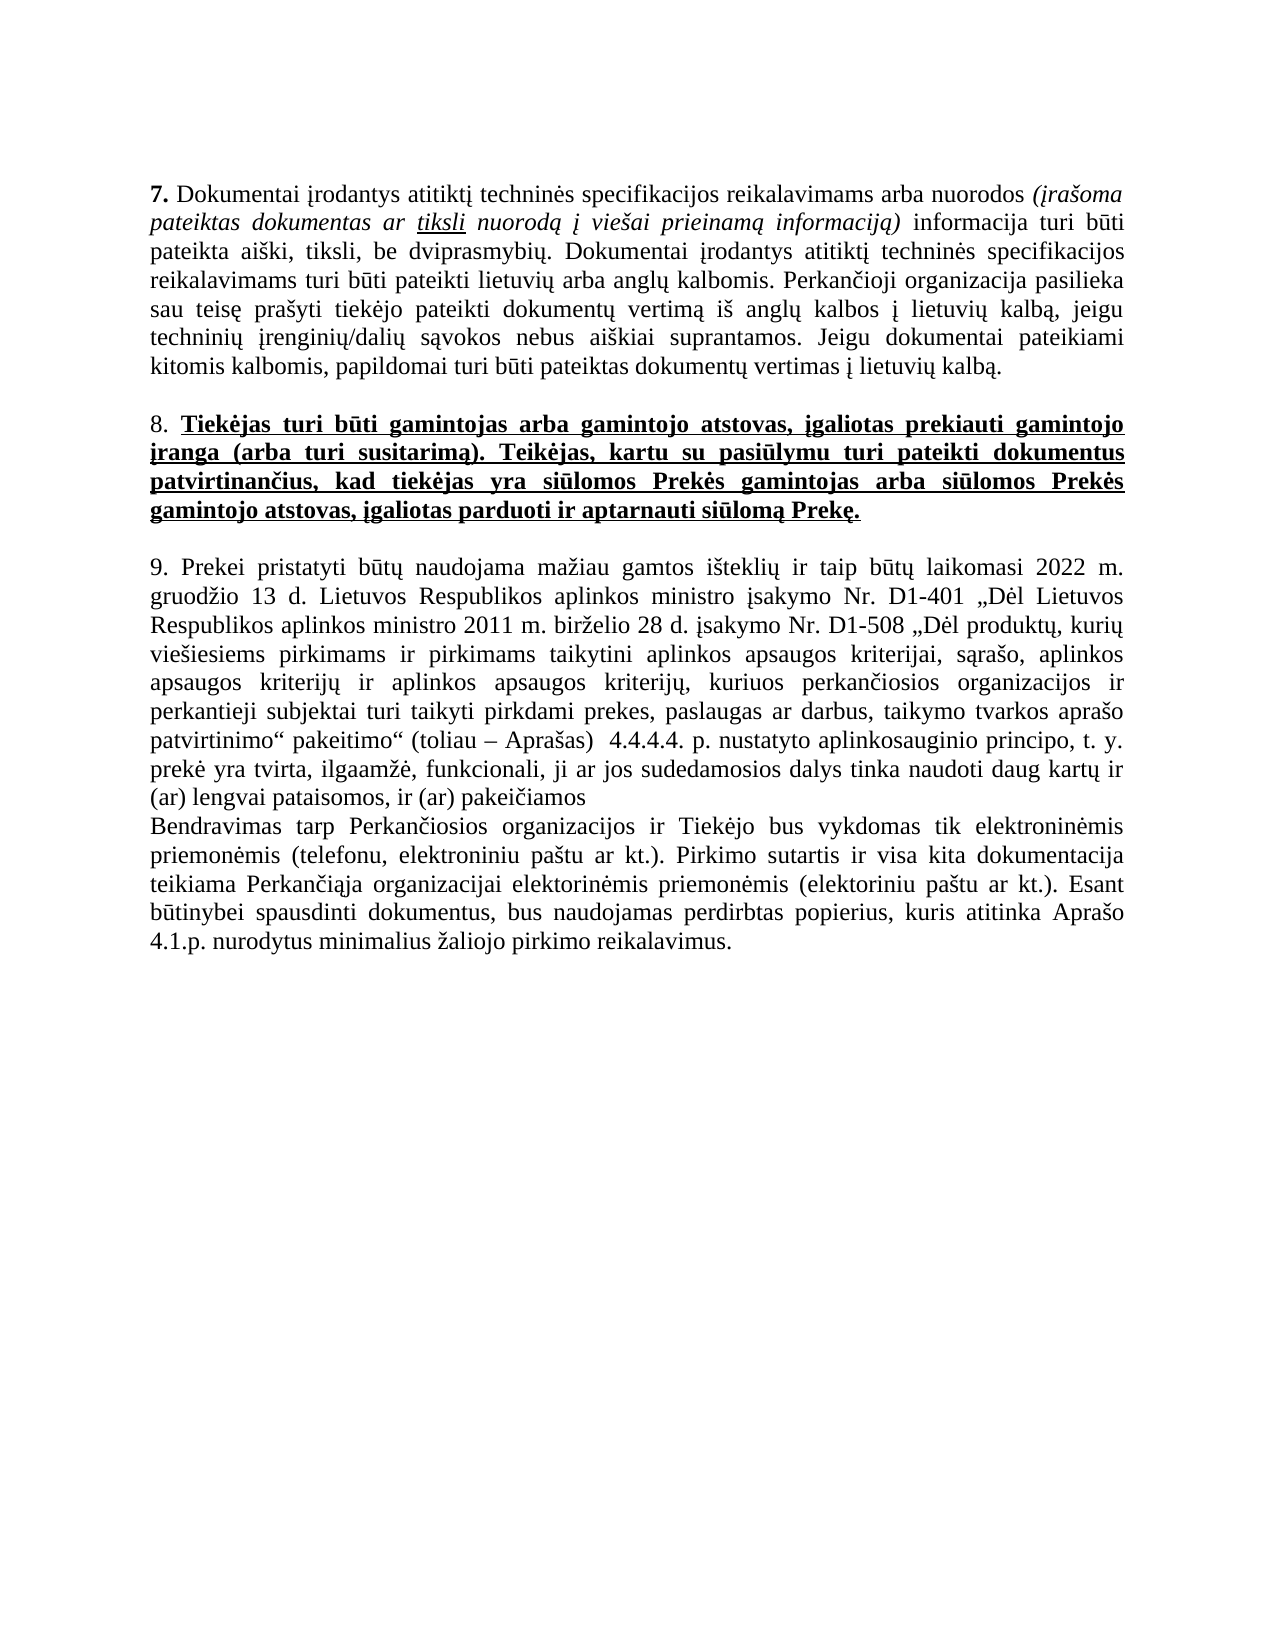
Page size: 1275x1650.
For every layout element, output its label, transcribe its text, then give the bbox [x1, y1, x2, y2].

text 9. Prekei pristatyti būtų naudojama mažiau gamtos išteklių ir taip būtų laikomasi 2022 m. gruodžio 13 d. Lietuvos Respublikos aplinkos ministro įsakymo Nr. D1-401 „Dėl Lietuvos Respublikos aplinkos ministro 2011 m. birželio 28 d. įsakymo Nr. D1-508 „Dėl produktų, kurių viešiesiems pirkimams ir pirkimams taikytini aplinkos apsaugos kriterijai, sąrašo, aplinkos apsaugos kriterijų ir aplinkos apsaugos kriterijų, kuriuos perkančiosios organizacijos ir perkantieji subjektai turi taikyti pirkdami prekes, paslaugas ar darbus, taikymo tvarkos aprašo patvirtinimo“ pakeitimo“ (toliau – Aprašas) 4.4.4.4. p. nustatyto aplinkosauginio principo, t. y. prekė yra tvirta, ilgaamžė, funkcionali, ji ar jos sudedamosios dalys tinka naudoti daug kartų ir (ar) lengvai pataisomos, ir (ar) pakeičiamos [150, 552, 1125, 811]
text Bendravimas tarp Perkančiosios organizacijos ir Tiekėjo bus vykdomas tik elektroninėmis priemonėmis (telefonu, elektroniniu paštu ar kt.). Pirkimo sutartis ir visa kita dokumentacija teikiama Perkančiąja organizacijai elektorinėmis priemonėmis (elektoriniu paštu ar kt.). Esant būtinybei spausdinti dokumentus, bus naudojamas perdirbtas popierius, kuris atitinka Aprašo 4.1.p. nurodytus minimalius žaliojo pirkimo reikalavimus. [150, 811, 1125, 955]
text 7. Dokumentai įrodantys atitiktį techninės specifikacijos reikalavimams arba nuorodos (įrašoma pateiktas dokumentas ar tiksli nuorodą į viešai prieinamą informaciją) informacija turi būti pateikta aiški, tiksli, be dviprasmybių. Dokumentai įrodantys atitiktį techninės specifikacijos reikalavimams turi būti pateikti lietuvių arba anglų kalbomis. Perkančioji organizacija pasilieka sau teisę prašyti tiekėjo pateikti dokumentų vertimą iš anglų kalbos į lietuvių kalbą, jeigu techninių įrenginių/dalių sąvokos nebus aiškiai suprantamos. Jeigu dokumentai pateikiami kitomis kalbomis, papildomai turi būti pateiktas dokumentų vertimas į lietuvių kalbą. [150, 179, 1125, 380]
text 8. Tiekėjas turi būti gamintojas arba gamintojo atstovas, įgaliotas prekiauti gamintojo įranga (arba turi susitarimą). Teikėjas, kartu su pasiūlymu turi pateikti dokumentus patvirtinančius, kad tiekėjas yra siūlomos Prekės gamintojas arba siūlomos Prekės gamintojo atstovas, įgaliotas parduoti ir aptarnauti siūlomą Prekę. [150, 464, 1125, 491]
text 8. Tiekėjas turi būti gamintojas arba gamintojo atstovas, įgaliotas prekiauti gamintojo įranga (arba turi susitarimą). Teikėjas, kartu su pasiūlymu turi pateikti dokumentus patvirtinančius, kad tiekėjas yra siūlomos Prekės gamintojas arba siūlomos Prekės gamintojo atstovas, įgaliotas parduoti ir aptarnauti siūlomą Prekę. [150, 493, 1125, 524]
text 8. Tiekėjas turi būti gamintojas arba gamintojo atstovas, įgaliotas prekiauti gamintojo įranga (arba turi susitarimą). Teikėjas, kartu su pasiūlymu turi pateikti dokumentus patvirtinančius, kad tiekėjas yra siūlomos Prekės gamintojas arba siūlomos Prekės gamintojo atstovas, įgaliotas parduoti ir aptarnauti siūlomą Prekę. [150, 409, 1125, 462]
